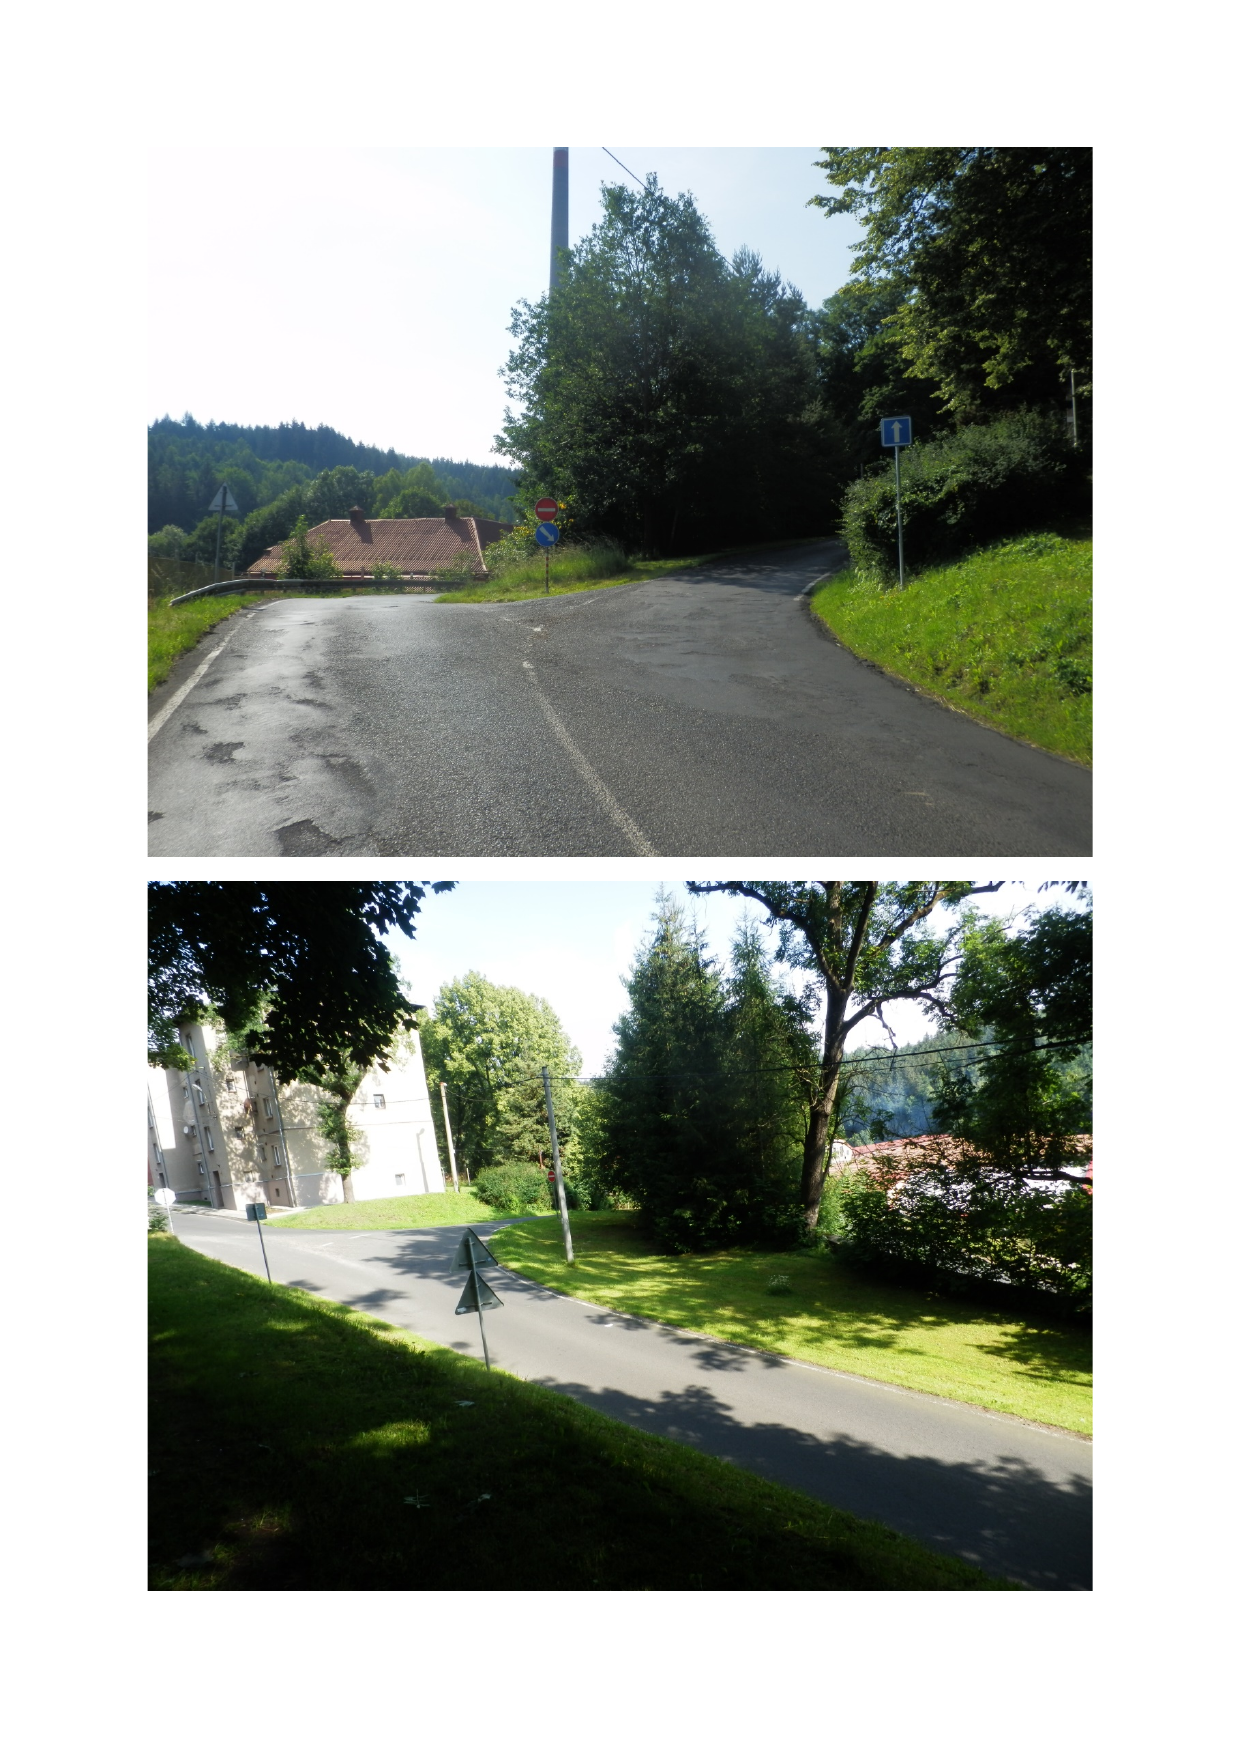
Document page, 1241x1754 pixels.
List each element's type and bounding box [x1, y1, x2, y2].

picture [147, 881, 1093, 1591]
picture [147, 147, 1093, 857]
